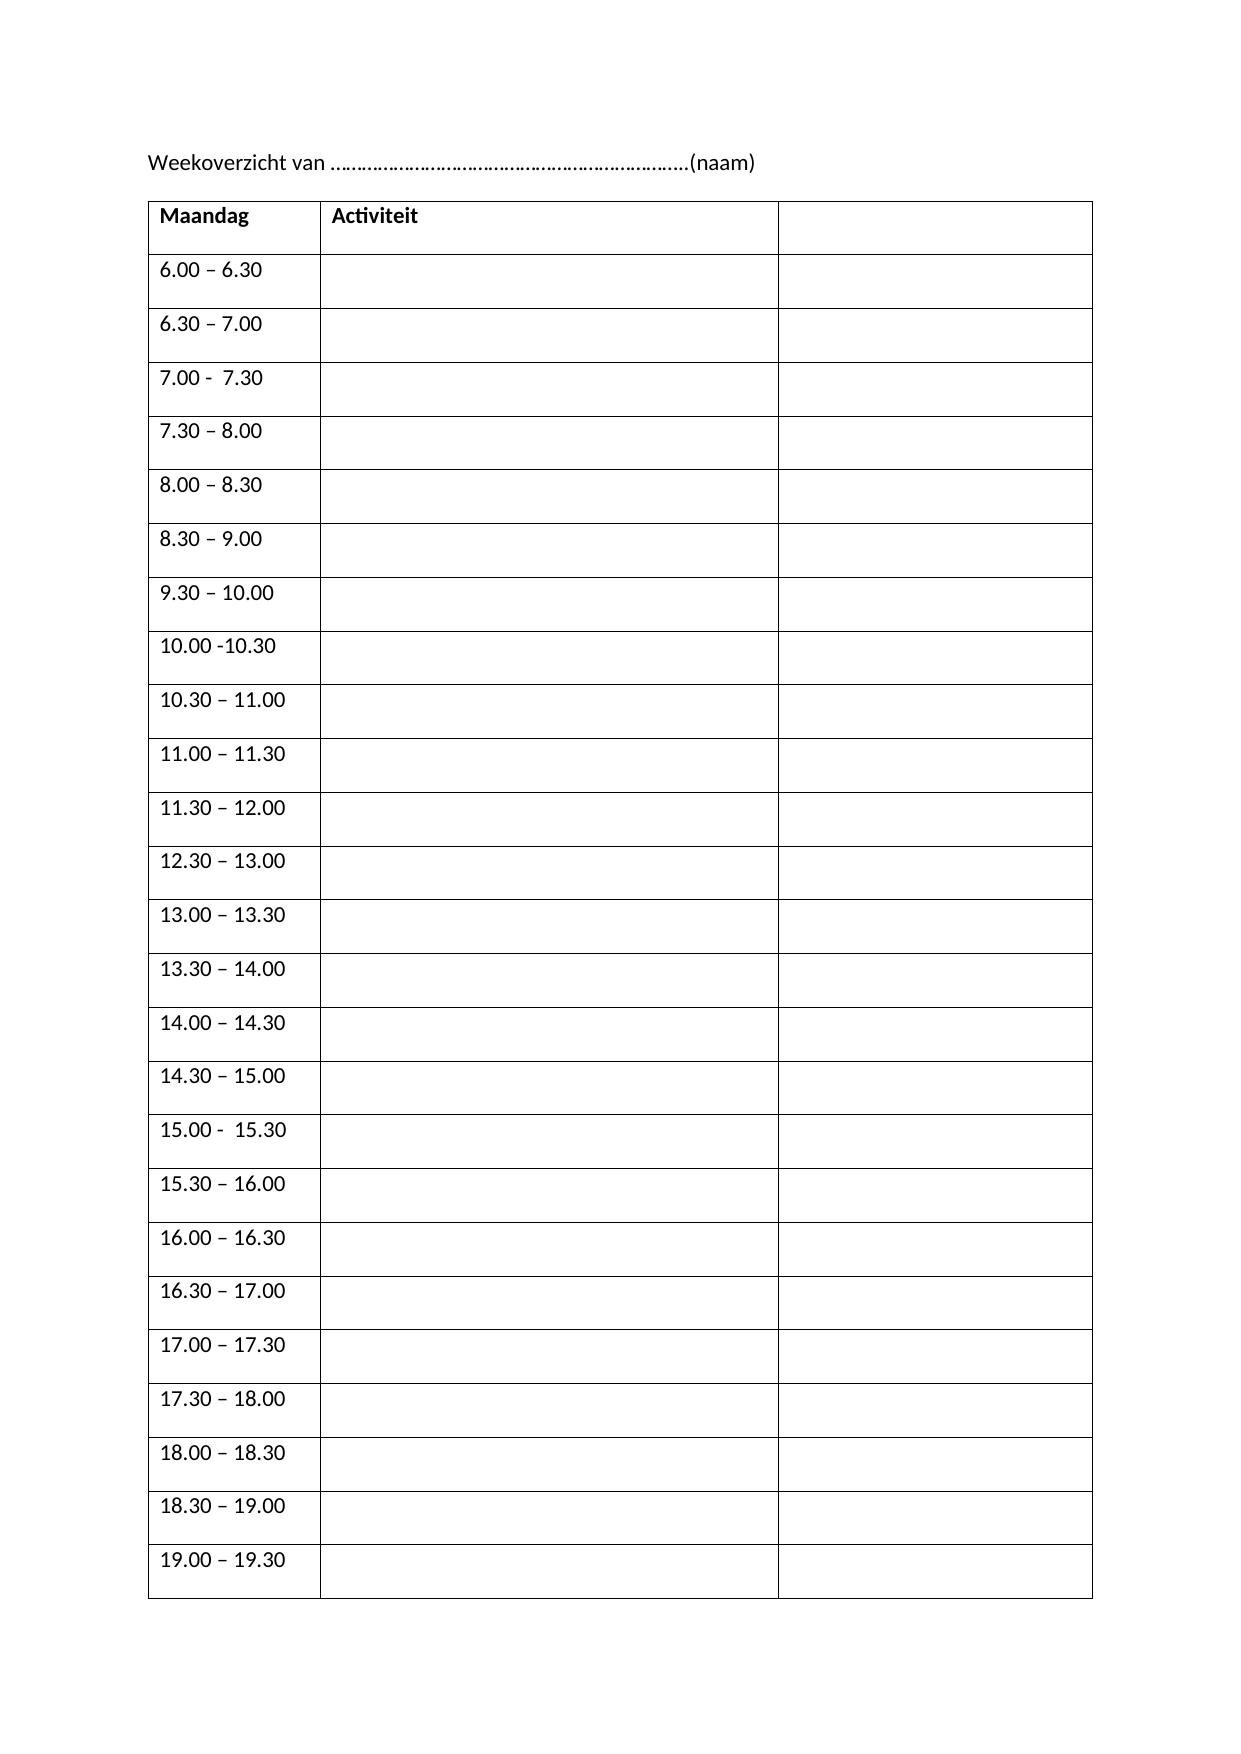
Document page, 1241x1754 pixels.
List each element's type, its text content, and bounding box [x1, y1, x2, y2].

table_cell [779, 900, 1092, 953]
table_cell [779, 685, 1092, 738]
table_cell [321, 309, 778, 362]
table_cell [321, 1492, 778, 1544]
table_cell [321, 847, 778, 899]
table_cell [321, 632, 778, 684]
table_cell 17.30 – 18.00 [149, 1384, 320, 1437]
table_cell [321, 1062, 778, 1114]
table_cell 19.00 – 19.30 [149, 1545, 320, 1598]
table_cell [321, 1384, 778, 1437]
table_cell [779, 1545, 1092, 1598]
table_cell 6.00 – 6.30 [149, 255, 320, 308]
table_cell [779, 1384, 1092, 1437]
table_cell [779, 632, 1092, 684]
table_cell [779, 417, 1092, 469]
table_cell [779, 1169, 1092, 1222]
table_cell [779, 1492, 1092, 1544]
table_cell [321, 739, 778, 792]
table_cell [321, 524, 778, 577]
table_cell 15.00 - 15.30 [149, 1115, 320, 1168]
table_cell 9.30 – 10.00 [149, 578, 320, 631]
table_cell 7.00 - 7.30 [149, 363, 320, 416]
text Weekoverzicht van …………………………………………………………..(naam) [148, 148, 1093, 176]
table_cell [779, 255, 1092, 308]
table_cell 12.30 – 13.00 [149, 847, 320, 899]
table_cell 16.30 – 17.00 [149, 1277, 320, 1329]
table_cell [779, 1223, 1092, 1276]
table_cell [321, 363, 778, 416]
table_cell 13.00 – 13.30 [149, 900, 320, 953]
table_cell [321, 470, 778, 523]
table_cell 10.00 -10.30 [149, 632, 320, 684]
table_header Maandag [149, 202, 320, 254]
table_cell [779, 793, 1092, 846]
table_cell [779, 470, 1092, 523]
table_cell [321, 417, 778, 469]
table_cell 8.00 – 8.30 [149, 470, 320, 523]
table_cell 11.30 – 12.00 [149, 793, 320, 846]
table_cell [779, 954, 1092, 1007]
table_cell 18.00 – 18.30 [149, 1438, 320, 1491]
table_cell 6.30 – 7.00 [149, 309, 320, 362]
table_cell 13.30 – 14.00 [149, 954, 320, 1007]
table_cell 15.30 – 16.00 [149, 1169, 320, 1222]
table_cell [779, 1277, 1092, 1329]
table_cell [321, 1438, 778, 1491]
table_cell [779, 1008, 1092, 1061]
table_cell [779, 1438, 1092, 1491]
table_cell [321, 1169, 778, 1222]
table_cell [321, 685, 778, 738]
table_cell [779, 578, 1092, 631]
table_header [779, 202, 1092, 254]
table_cell [321, 1223, 778, 1276]
table_cell 10.30 – 11.00 [149, 685, 320, 738]
table_cell [321, 1115, 778, 1168]
table_cell [321, 1330, 778, 1383]
table_cell [321, 793, 778, 846]
table_cell [321, 1008, 778, 1061]
table_cell [779, 524, 1092, 577]
table_cell [321, 1277, 778, 1329]
table_cell 8.30 – 9.00 [149, 524, 320, 577]
table_cell [321, 578, 778, 631]
table_cell [321, 1545, 778, 1598]
table_cell [779, 847, 1092, 899]
table_cell [321, 900, 778, 953]
table_cell 14.00 – 14.30 [149, 1008, 320, 1061]
table_header Activiteit [321, 202, 778, 254]
table_cell [779, 1330, 1092, 1383]
table_cell 11.00 – 11.30 [149, 739, 320, 792]
table_cell 7.30 – 8.00 [149, 417, 320, 469]
table_cell [779, 1062, 1092, 1114]
table_cell [779, 1115, 1092, 1168]
table_cell [321, 954, 778, 1007]
table_cell 18.30 – 19.00 [149, 1492, 320, 1544]
table_cell [779, 739, 1092, 792]
table_cell [779, 363, 1092, 416]
table_cell 17.00 – 17.30 [149, 1330, 320, 1383]
table_cell 16.00 – 16.30 [149, 1223, 320, 1276]
table_cell [779, 309, 1092, 362]
table_cell [321, 255, 778, 308]
table_cell 14.30 – 15.00 [149, 1062, 320, 1114]
